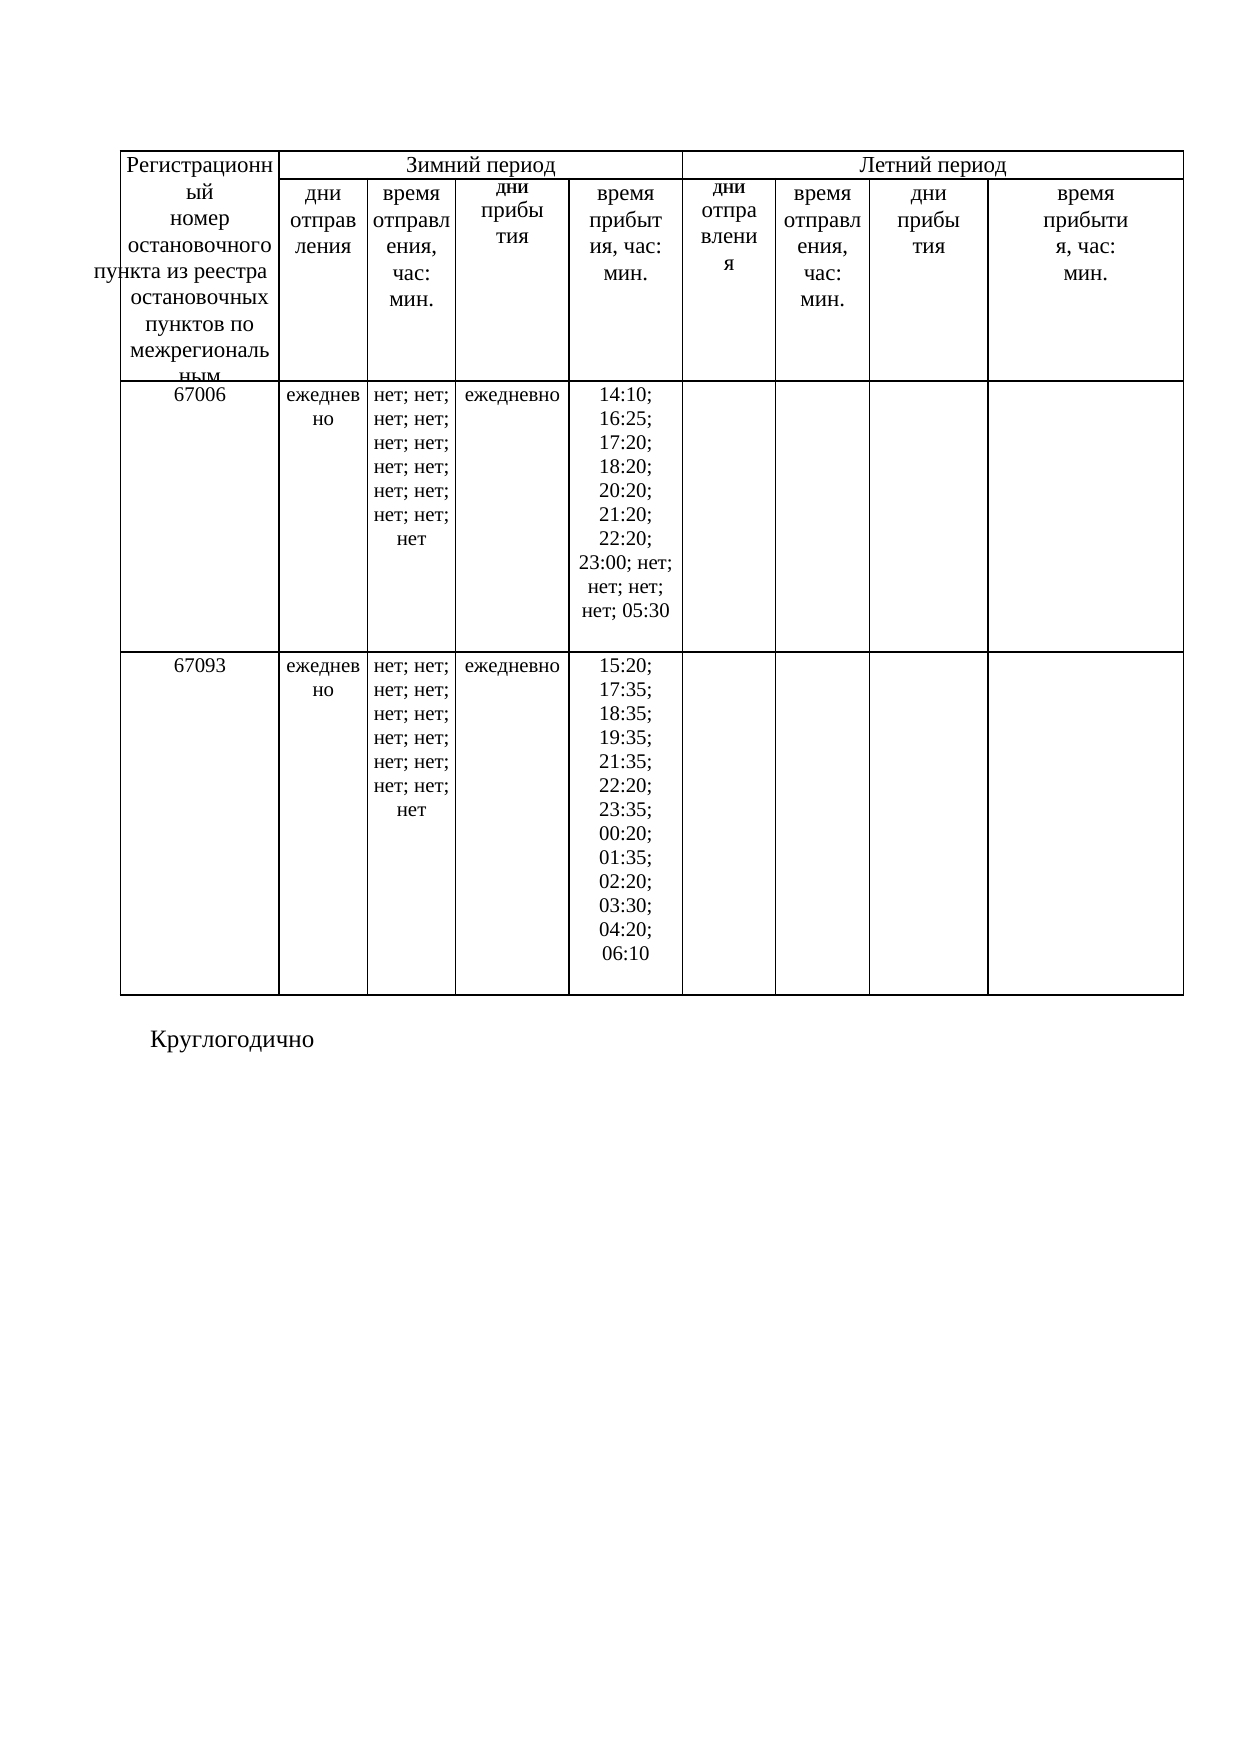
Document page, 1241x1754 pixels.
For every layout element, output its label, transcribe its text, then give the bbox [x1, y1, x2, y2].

table_cell 67093 [121, 653, 278, 994]
table_header Регистрационный номер остановочного пункта из реестра остановочных пунктов по межрегиональным маршрутам регулярных перевозок [121, 152, 278, 380]
table_cell дни отправ ления [280, 180, 367, 380]
table_cell [989, 653, 1183, 994]
table_cell 67006 [121, 382, 278, 651]
table_cell ДНИ прибы тия [456, 180, 568, 380]
table_cell время отправл ения, час: мин. [368, 180, 455, 380]
table_header Летний период [683, 152, 1183, 178]
table_cell ежедневно [280, 382, 367, 651]
table_cell [989, 382, 1183, 651]
table_cell время отправл ения, час: мин. [776, 180, 869, 380]
table_header Зимний период [280, 152, 682, 178]
text Круглогодично [150, 1024, 1090, 1053]
table_cell ДНИ отпра влени я [683, 180, 775, 380]
table_cell дни прибы тия [870, 180, 987, 380]
table_cell нет; нет; нет; нет; нет; нет; нет; нет; нет; нет; нет; нет; нет [368, 653, 455, 994]
table_cell [870, 653, 987, 994]
table_cell ежедневно [280, 653, 367, 994]
table_cell ежедневно [456, 653, 568, 994]
table_cell 14:10; 16:25; 17:20; 18:20; 20:20; 21:20; 22:20; 23:00; нет; нет; нет; нет; 05:30 [570, 382, 682, 651]
table_cell нет; нет; нет; нет; нет; нет; нет; нет; нет; нет; нет; нет; нет [368, 382, 455, 651]
table_cell [870, 382, 987, 651]
table_cell [683, 653, 775, 994]
table_cell [776, 382, 869, 651]
table_cell время прибыти я, час: мин. [989, 180, 1183, 380]
table_cell [683, 382, 775, 651]
table_cell время прибыт ия, час: мин. [570, 180, 682, 380]
table_cell ежедневно [456, 382, 568, 651]
table_cell 15:20; 17:35; 18:35; 19:35; 21:35; 22:20; 23:35; 00:20; 01:35; 02:20; 03:30; 04:20; 06:10 [570, 653, 682, 994]
table_cell [776, 653, 869, 994]
